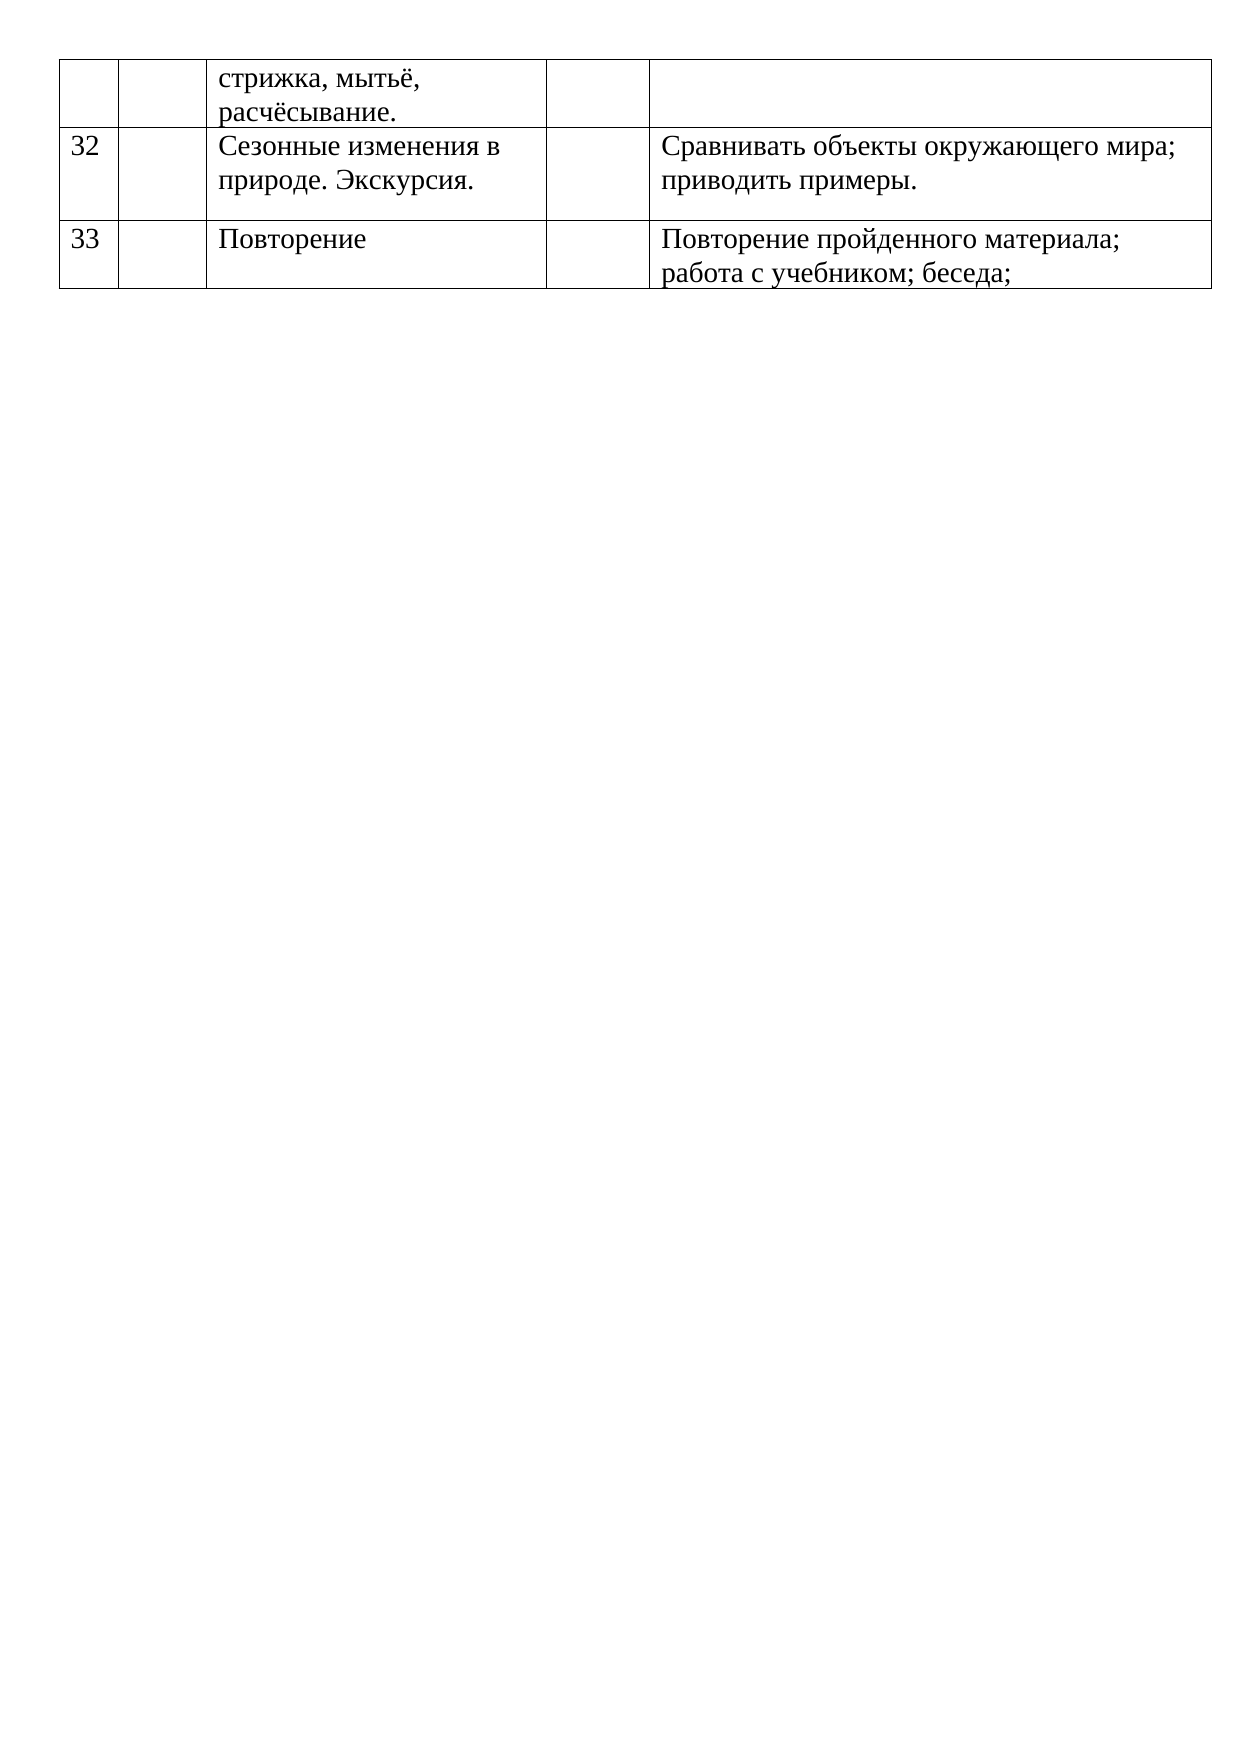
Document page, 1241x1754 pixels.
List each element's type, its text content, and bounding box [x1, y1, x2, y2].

table_cell Сезонные изменения в природе. Экскурсия. [207, 128, 546, 220]
table_cell [547, 60, 649, 127]
table_cell [547, 221, 649, 288]
table_cell 32 [60, 128, 118, 220]
table_cell 31 [60, 60, 118, 127]
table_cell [207, 60, 546, 127]
table_cell Повторение пройденного материала; работа с учебником; беседа; [650, 221, 1211, 288]
table_cell Повторение [207, 221, 546, 288]
table_cell Сравнивать объекты окружающего мира; приводить примеры. [650, 128, 1211, 220]
table_cell 33 [60, 221, 118, 288]
table_cell [119, 221, 206, 288]
table_cell [119, 60, 206, 127]
table_cell [547, 128, 649, 220]
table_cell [650, 60, 1211, 127]
table_cell [119, 128, 206, 220]
